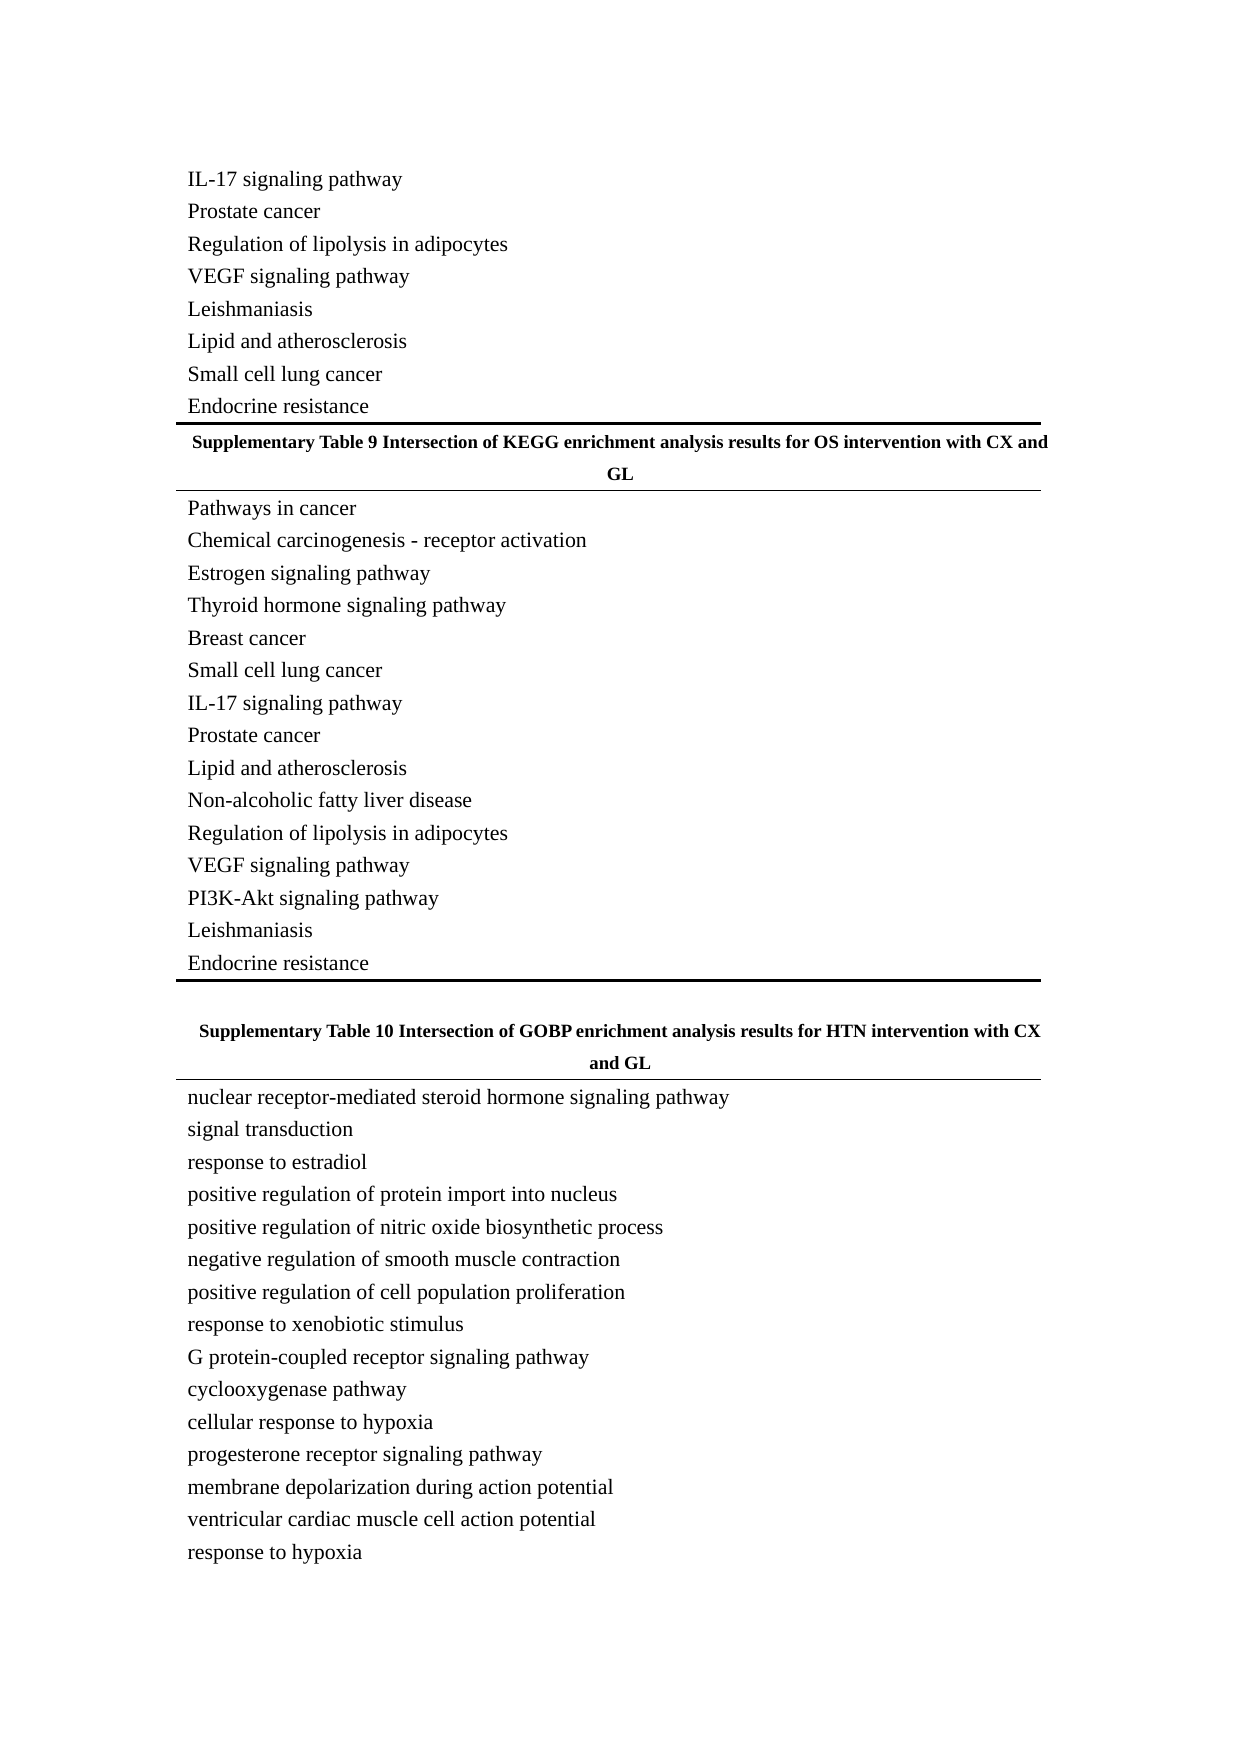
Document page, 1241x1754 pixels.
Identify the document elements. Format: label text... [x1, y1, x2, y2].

table_cell VEGF signaling pathway [176, 849, 1041, 881]
table_cell positive regulation of protein import into nucleus [176, 1178, 1041, 1210]
table_header Pathways in cancer [176, 491, 1041, 524]
table_cell Estrogen signaling pathway [176, 556, 1041, 589]
table_cell response to estradiol [176, 1145, 1041, 1178]
table_cell Leishmaniasis [176, 914, 1041, 946]
table_cell Leishmaniasis [176, 292, 1041, 324]
table_cell response to xenobiotic stimulus [176, 1308, 1041, 1340]
table_cell cyclooxygenase pathway [176, 1373, 1041, 1405]
table_cell G protein-coupled receptor signaling pathway [176, 1340, 1041, 1373]
table_cell Prostate cancer [176, 195, 1041, 227]
table_cell Lipid and atherosclerosis [176, 751, 1041, 784]
text Supplementary Table 10 Intersection of GOBP enrichment analysis results for HTN intervention with CX and GL [187, 1014, 1053, 1079]
table_cell Small cell lung cancer [176, 654, 1041, 686]
table_cell membrane depolarization during action potential [176, 1470, 1041, 1503]
table_cell signal transduction [176, 1113, 1041, 1145]
table_cell PI3K-Akt signaling pathway [176, 881, 1041, 914]
table_header nuclear receptor-mediated steroid hormone signaling pathway [176, 1080, 1041, 1113]
table_cell VEGF signaling pathway [176, 260, 1041, 292]
table_cell Regulation of lipolysis in adipocytes [176, 227, 1041, 259]
table_cell Regulation of lipolysis in adipocytes [176, 816, 1041, 849]
table_cell Small cell lung cancer [176, 357, 1041, 389]
table_cell negative regulation of smooth muscle contraction [176, 1243, 1041, 1275]
table_cell Prostate cancer [176, 719, 1041, 751]
table_cell positive regulation of nitric oxide biosynthetic process [176, 1210, 1041, 1243]
table_cell Non-alcoholic fatty liver disease [176, 784, 1041, 816]
table_cell progesterone receptor signaling pathway [176, 1438, 1041, 1470]
table_cell Endocrine resistance [176, 946, 1041, 979]
text Supplementary Table 9 Intersection of KEGG enrichment analysis results for OS intervention with CX and GL [187, 425, 1053, 490]
table_cell ventricular cardiac muscle cell action potential [176, 1503, 1041, 1535]
table_cell Chemical carcinogenesis - receptor activation [176, 524, 1041, 556]
table_cell response to hypoxia [176, 1535, 1041, 1568]
table_cell cellular response to hypoxia [176, 1405, 1041, 1438]
table_cell IL-17 signaling pathway [176, 686, 1041, 719]
table_cell Lipid and atherosclerosis [176, 325, 1041, 357]
table_cell positive regulation of cell population proliferation [176, 1275, 1041, 1308]
table_cell Thyroid hormone signaling pathway [176, 589, 1041, 621]
table_cell IL-17 signaling pathway [176, 162, 1041, 194]
table_cell Endocrine resistance [176, 390, 1041, 422]
table_cell Breast cancer [176, 621, 1041, 654]
